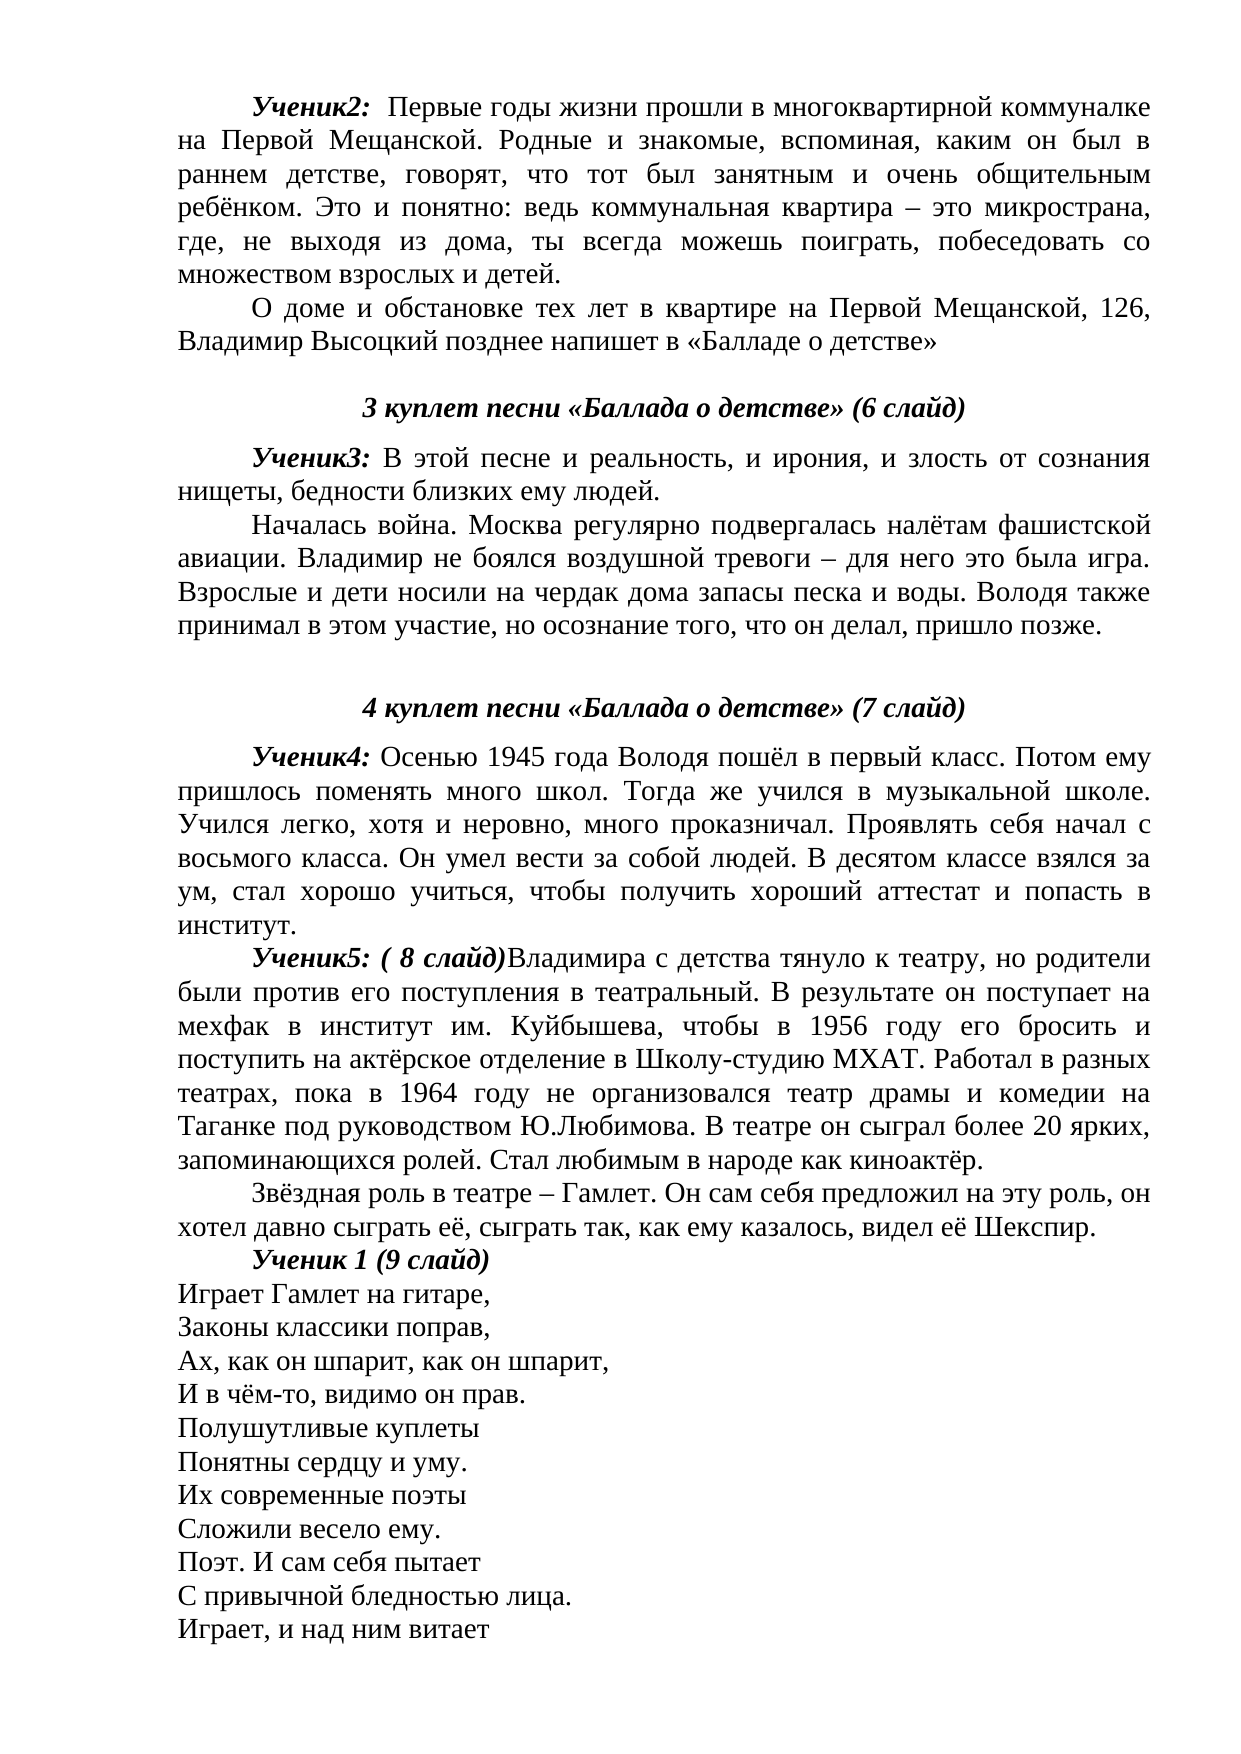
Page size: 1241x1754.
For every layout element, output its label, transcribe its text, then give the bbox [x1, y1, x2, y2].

text Играет, и над ним витает [177, 1611, 1152, 1645]
text Ученик 1 (9 слайд) [177, 1242, 1152, 1276]
text Ученик2: Первые годы жизни прошли в многоквартирной коммуналке на Первой Мещанской. Родные и знакомые, вспоминая, каким он был в раннем детстве, говорят, что тот был занятным и очень общительным ребёнком. Это и понятно: ведь коммунальная квартира – это микространа, где, не выходя из дома, ты всегда можешь поиграть, побеседовать со множеством взрослых и детей. [177, 89, 1152, 290]
text Ученик4: Осенью 1945 года Володя пошёл в первый класс. Потом ему пришлось поменять много школ. Тогда же учился в музыкальной школе. Учился легко, хотя и неровно, много проказничал. Проявлять себя начал с восьмого класса. Он умел вести за собой людей. В десятом классе взялся за ум, стал хорошо учиться, чтобы получить хороший аттестат и попасть в институт. [177, 739, 1152, 941]
text Началась война. Москва регулярно подвергалась налётам фашистской авиации. Владимир не боялся воздушной тревоги – для него это была игра. Взрослые и дети носили на чердак дома запасы песка и воды. Володя также принимал в этом участие, но осознание того, что он делал, пришло позже. [177, 507, 1152, 641]
text Ученик5: ( 8 слайд)Владимира с детства тянуло к театру, но родители были против его поступления в театральный. В результате он поступает на мехфак в институт им. Куйбышева, чтобы в 1956 году его бросить и поступить на актёрское отделение в Школу-студию МХАТ. Работал в разных театрах, пока в 1964 году не организовался театр драмы и комедии на Таганке под руководством Ю.Любимова. В театре он сыграл более 20 ярких, запоминающихся ролей. Стал любимым в народе как киноактёр. [177, 941, 1152, 1175]
text 4 куплет песни «Баллада о детстве» (7 слайд) [177, 690, 1152, 724]
text О доме и обстановке тех лет в квартире на Первой Мещанской, 126, Владимир Высоцкий позднее напишет в «Балладе о детстве» [177, 290, 1152, 357]
text Ах, как он шпарит, как он шпарит, [177, 1343, 1152, 1377]
text Их современные поэты [177, 1477, 1152, 1511]
text Понятны сердцу и уму. [177, 1444, 1152, 1477]
text Сложили весело ему. [177, 1511, 1152, 1544]
text Ученик3: В этой песне и реальность, и ирония, и злость от сознания нищеты, бедности близких ему людей. [177, 440, 1152, 507]
text Законы классики поправ, [177, 1309, 1152, 1343]
text Играет Гамлет на гитаре, [177, 1276, 1152, 1309]
text С привычной бледностью лица. [177, 1578, 1152, 1611]
text Полушутливые куплеты [177, 1410, 1152, 1444]
text Звёздная роль в театре – Гамлет. Он сам себя предложил на эту роль, он хотел давно сыграть её, сыграть так, как ему казалось, видел её Шекспир. [177, 1175, 1152, 1242]
text 3 куплет песни «Баллада о детстве» (6 слайд) [177, 391, 1152, 424]
text И в чём-то, видимо он прав. [177, 1377, 1152, 1410]
text Поэт. И сам себя пытает [177, 1544, 1152, 1578]
